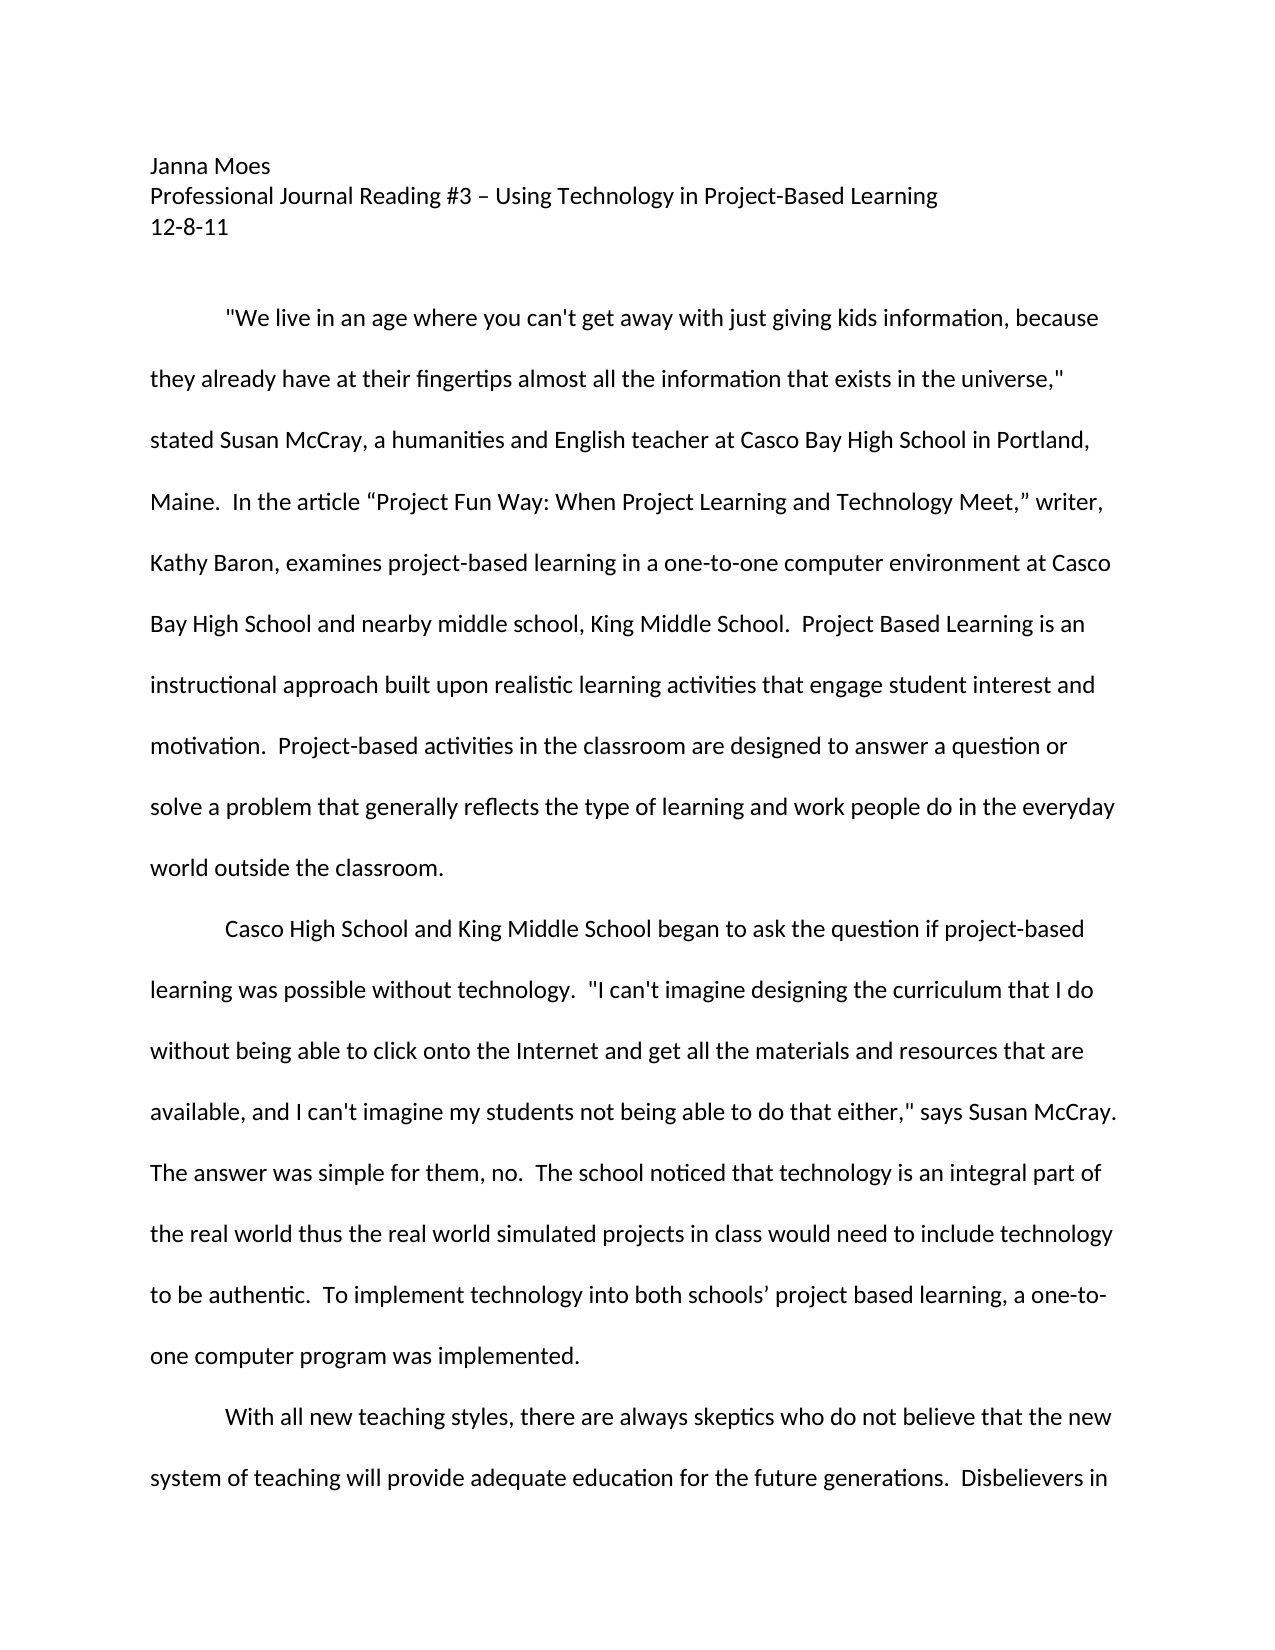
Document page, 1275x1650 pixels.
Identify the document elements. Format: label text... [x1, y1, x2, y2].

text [150, 1401, 1125, 1493]
text Casco High School and King Middle School began to ask the question if project-based learning was possible without technology. "I can't imagine designing the curriculum that I do without being able to click onto the Internet and get all the materials and resources that are available, and I can't imagine my students not being able to do that either," says Susan McCray. The answer was simple for them, no. The school noticed that technology is an integral part of the real world thus the real world simulated projects in class would need to include technology to be authentic. To implement technology into both schools’ project based learning, a one-to-one computer program was implemented. [150, 913, 1125, 1371]
text "We live in an age where you can't get away with just giving kids information, because they already have at their fingertips almost all the information that exists in the universe," stated Susan McCray, a humanities and English teacher at Casco Bay High School in Portland, Maine. In the article “Project Fun Way: When Project Learning and Technology Meet,” writer, Kathy Baron, examines project-based learning in a one-to-one computer environment at Casco Bay High School and nearby middle school, King Middle School. Project Based Learning is an instructional approach built upon realistic learning activities that engage student interest and motivation. Project-based activities in the classroom are designed to answer a question or solve a problem that generally reflects the type of learning and work people do in the everyday world outside the classroom. [150, 303, 1125, 882]
text Professional Journal Reading #3 – Using Technology in Project-Based Learning [150, 181, 1125, 211]
text 12-8-11 [150, 211, 1125, 242]
text Janna Moes [150, 150, 1125, 181]
